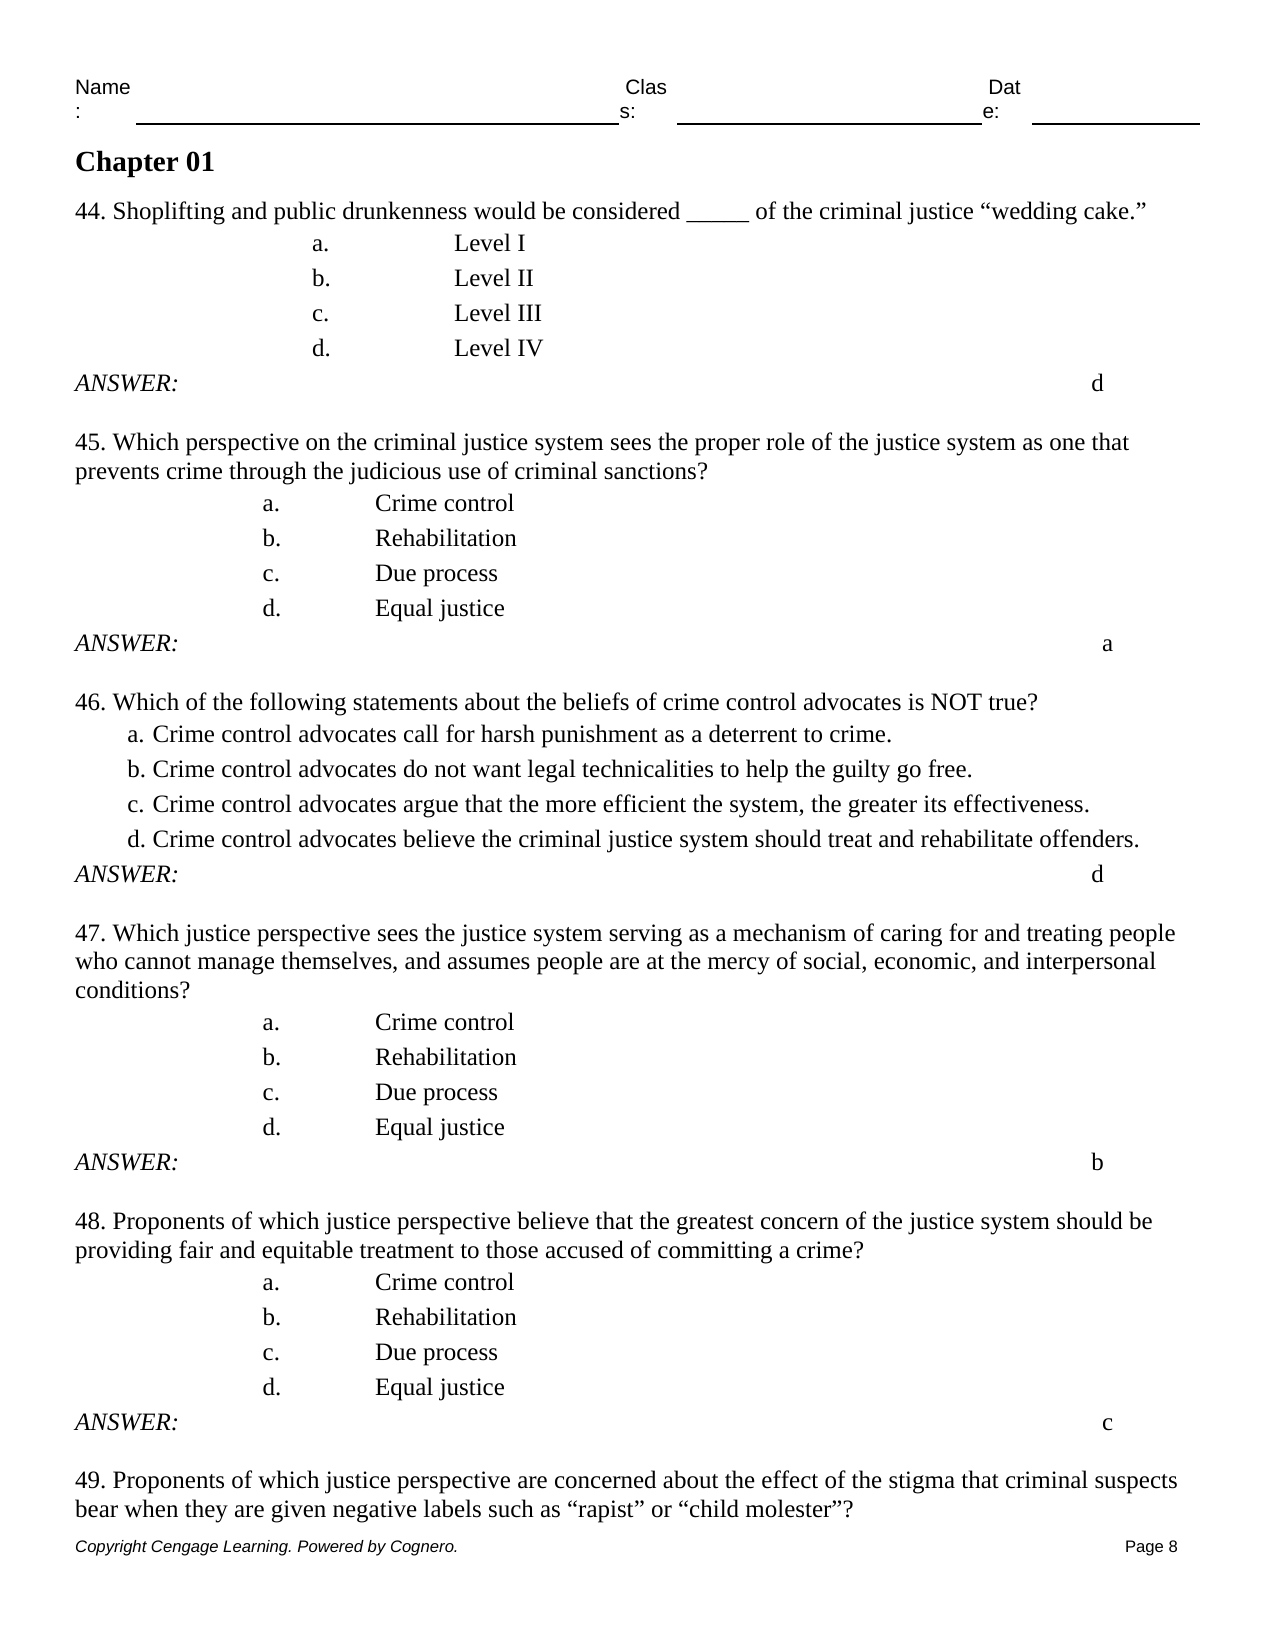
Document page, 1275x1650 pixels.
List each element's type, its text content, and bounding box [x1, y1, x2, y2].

table_header 45. Which perspective on the criminal justice system sees the proper role of the justice system as one that prevents crime through the judicious use of criminal sanctions? [75, 427, 1200, 660]
table_header 47. Which justice perspective sees the justice system serving as a mechanism of caring for and treating people who cannot manage themselves, and assumes people are at the mercy of social, economic, and interpersonal conditions? [75, 918, 1200, 1179]
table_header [75, 1466, 1200, 1523]
table_header 46. Which of the following statements about the beliefs of crime control advocates is NOT true? [75, 687, 1200, 891]
table_header 48. Proponents of which justice perspective believe that the greatest concern of the justice system should be providing fair and equitable treatment to those accused of committing a crime? [75, 1206, 1200, 1439]
table_header 44. Shoplifting and public drunkenness would be considered _____ of the criminal justice “wedding cake.” [75, 196, 1200, 400]
